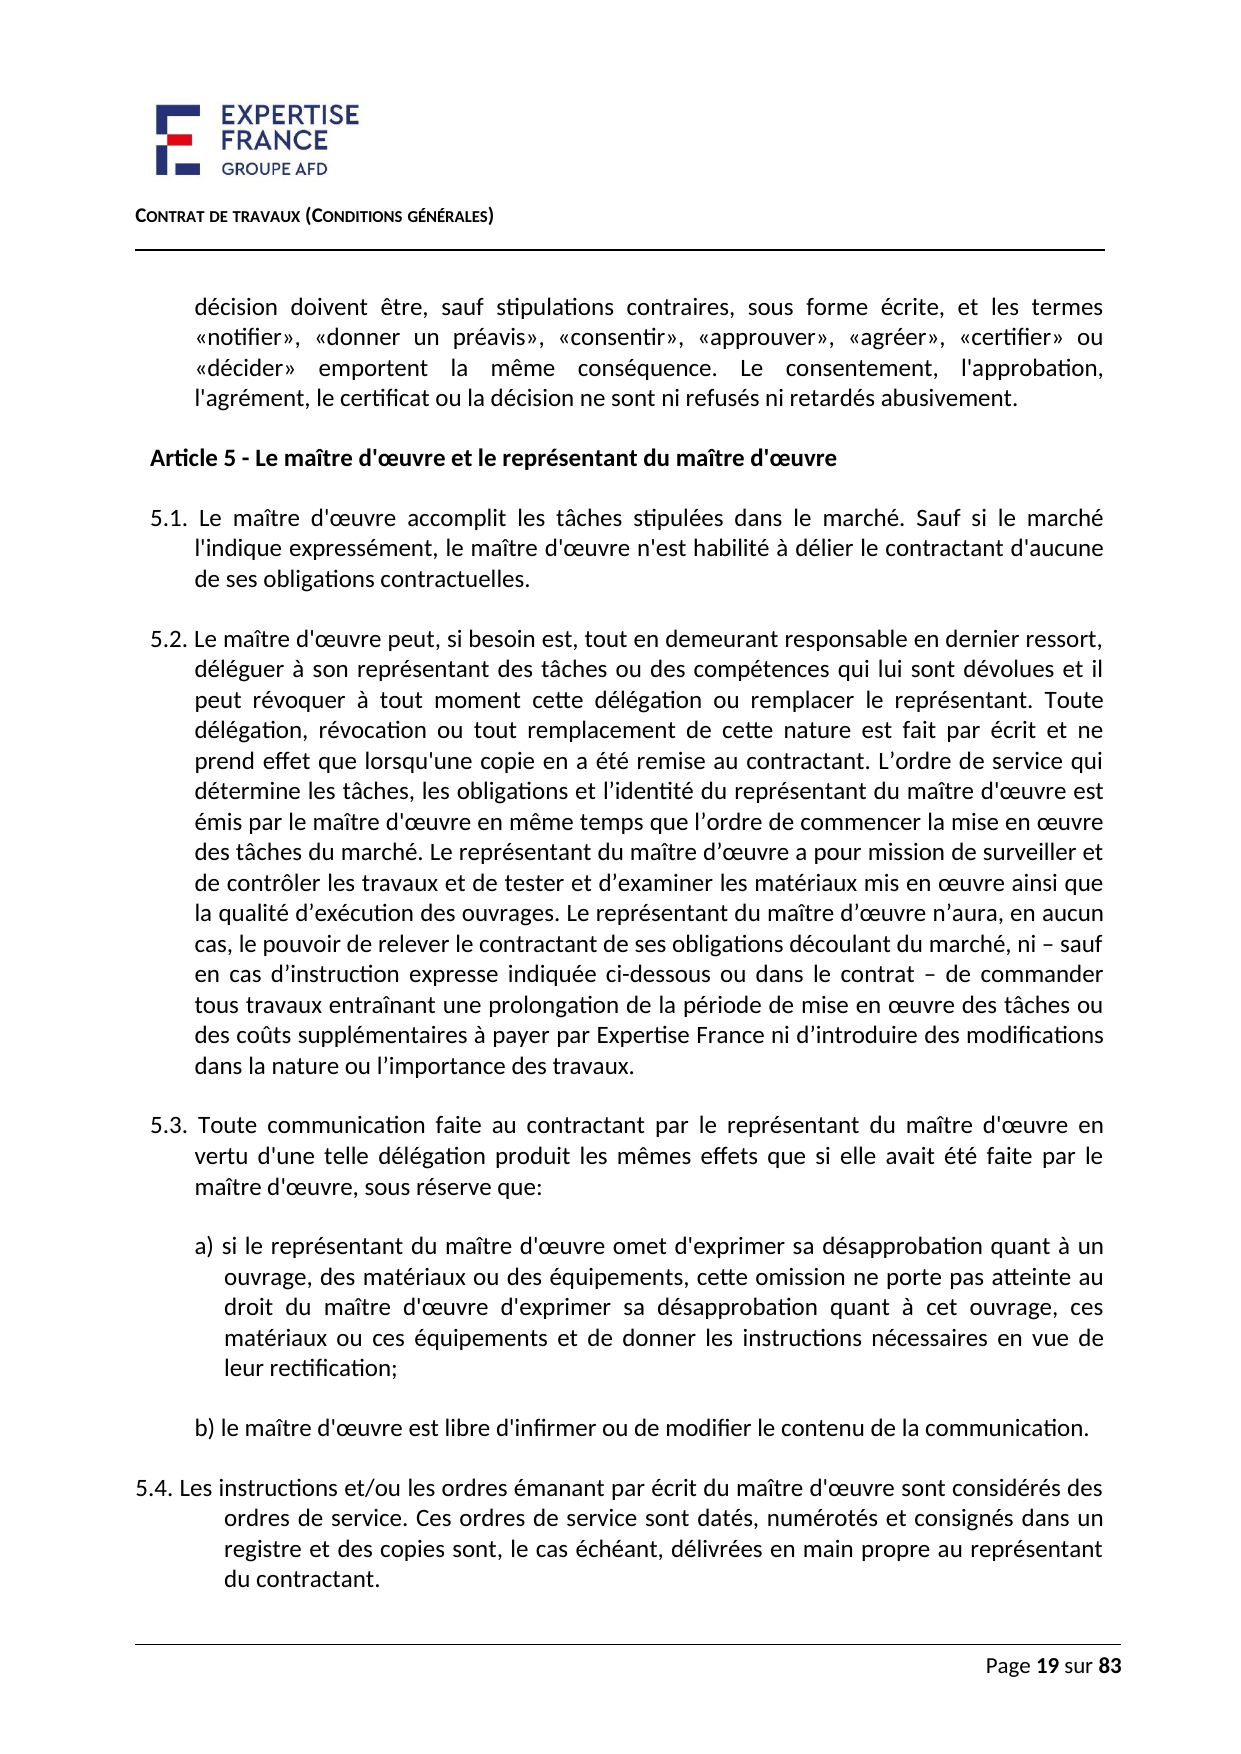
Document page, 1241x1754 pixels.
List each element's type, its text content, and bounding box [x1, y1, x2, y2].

text 5.3. Toute communication faite au contractant par le représentant du maître d'œuvre en vertu d'une telle délégation produit les mêmes effets que si elle avait été faite par le maître d'œuvre, sous réserve que: [150, 1110, 1105, 1201]
subtitle Article 5 - Le maître d'œuvre et le représentant du maître d'œuvre [150, 442, 1105, 473]
text 5.1. Le maître d'œuvre accomplit les tâches stipulées dans le marché. Sauf si le marché l'indique expressément, le maître d'œuvre n'est habilité à délier le contractant d'aucune de ses obligations contractuelles. [150, 502, 1105, 593]
text 5.2. Le maître d'œuvre peut, si besoin est, tout en demeurant responsable en dernier ressort, déléguer à son représentant des tâches ou des compétences qui lui sont dévolues et il peut révoquer à tout moment cette délégation ou remplacer le représentant. Toute délégation, révocation ou tout remplacement de cette nature est fait par écrit et ne prend effet que lorsqu'une copie en a été remise au contractant. L’ordre de service qui détermine les tâches, les obligations et l’identité du représentant du maître d'œuvre est émis par le maître d'œuvre en même temps que l’ordre de commencer la mise en œuvre des tâches du marché. Le représentant du maître d’œuvre a pour mission de surveiller et de contrôler les travaux et de tester et d’examiner les matériaux mis en œuvre ainsi que la qualité d’exécution des ouvrages. Le représentant du maître d’œuvre n’aura, en aucun cas, le pouvoir de relever le contractant de ses obligations découlant du marché, ni – sauf en cas d’instruction expresse indiquée ci-dessous ou dans le contrat – de commander tous travaux entraînant une prolongation de la période de mise en œuvre des tâches ou des coûts supplémentaires à payer par Expertise France ni d’introduire des modifications dans la nature ou l’importance des travaux. [150, 623, 1105, 1081]
text 5.4. Les instructions et/ou les ordres émanant par écrit du maître d'œuvre sont considérés des ordres de service. Ces ordres de service sont datés, numérotés et consignés dans un registre et des copies sont, le cas échéant, délivrées en main propre au représentant du contractant. [135, 1472, 1105, 1594]
text a) si le représentant du maître d'œuvre omet d'exprimer sa désapprobation quant à un ouvrage, des matériaux ou des équipements, cette omission ne porte pas atteinte au droit du maître d'œuvre d'exprimer sa désapprobation quant à cet ouvrage, ces matériaux ou ces équipements et de donner les instructions nécessaires en vue de leur rectification; [194, 1230, 1105, 1383]
text b) le maître d'œuvre est libre d'infirmer ou de modifier le contenu de la communication. [194, 1412, 1105, 1443]
picture [135, 75, 383, 203]
